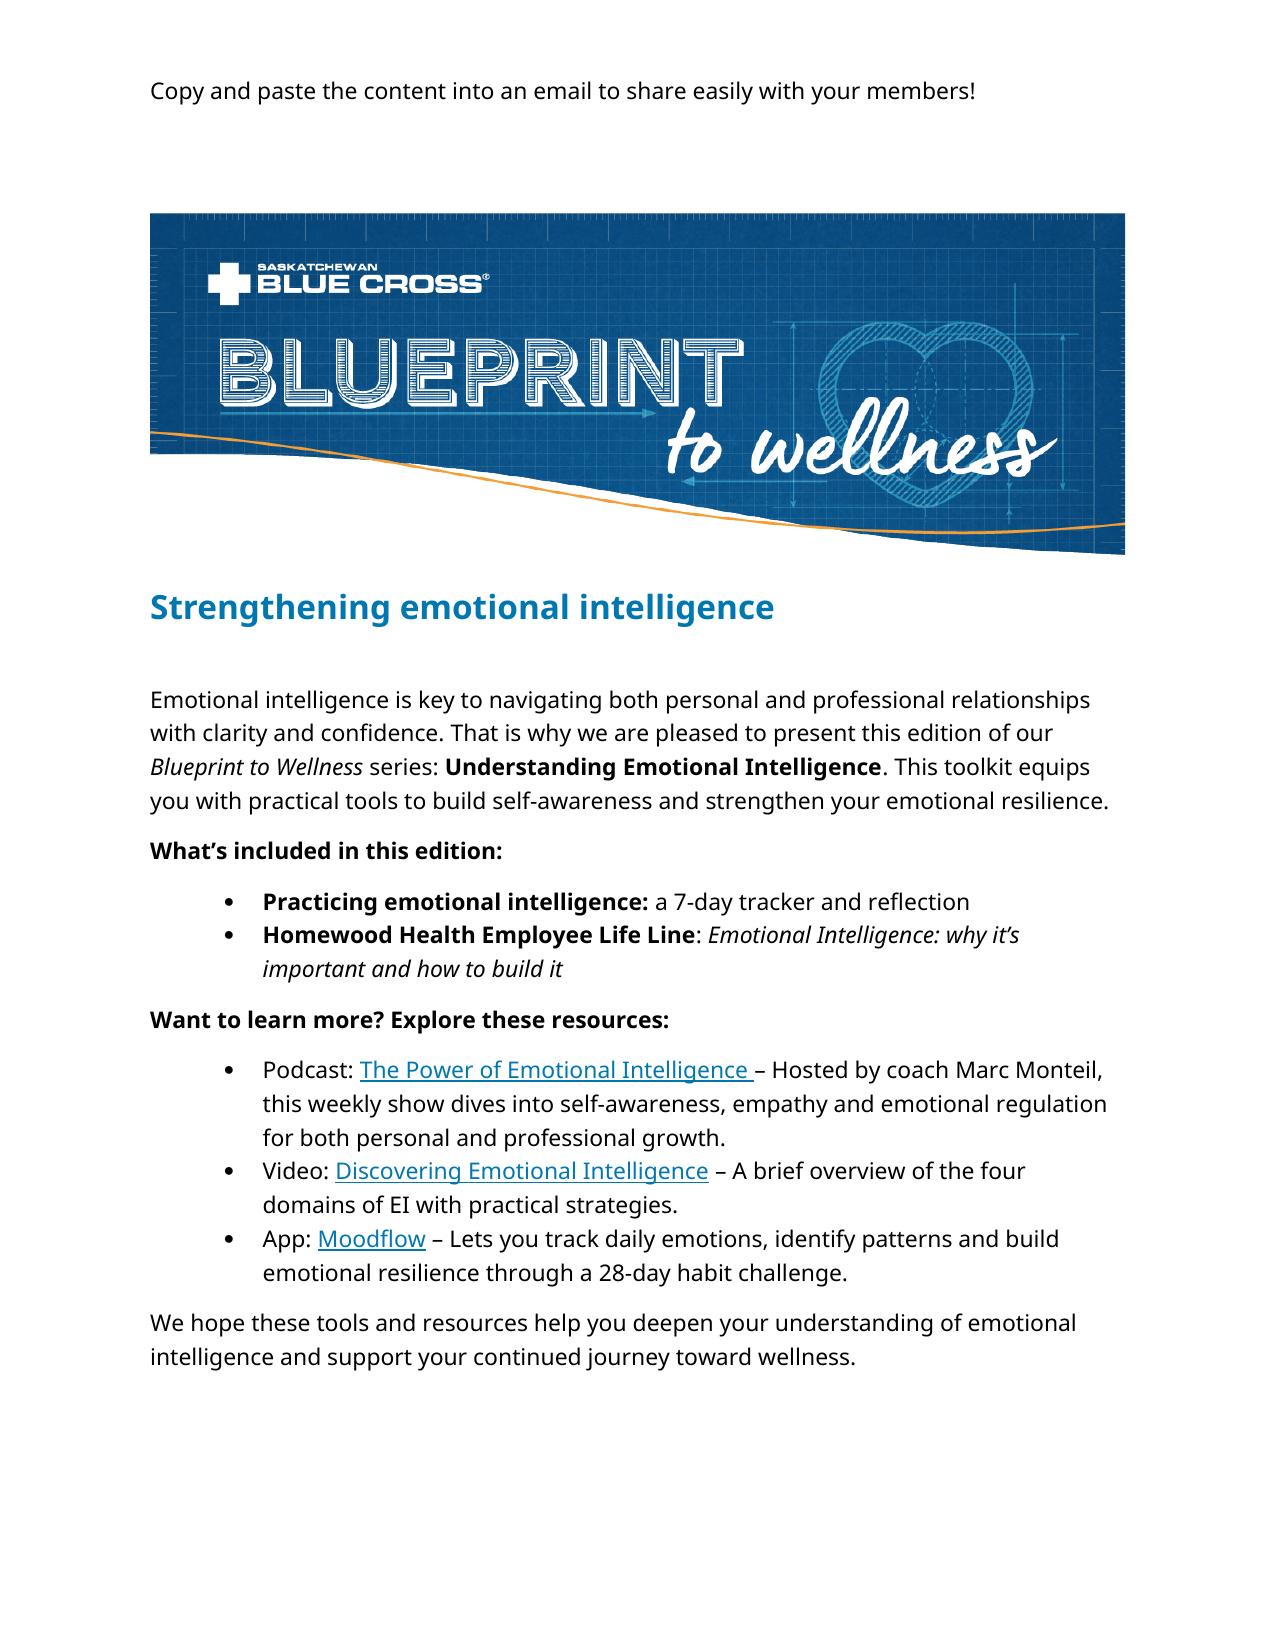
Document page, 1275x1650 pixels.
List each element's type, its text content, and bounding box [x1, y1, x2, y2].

list App: Moodflow – Lets you track daily emotions, identify patterns and build emotional resilience through a 28-day habit challenge. [225, 1223, 1125, 1288]
list Video: Discovering Emotional Intelligence – A brief overview of the four domains of EI with practical strategies. [225, 1155, 1125, 1220]
list Podcast: The Power of Emotional Intelligence – Hosted by coach Marc Monteil, this weekly show dives into self-awareness, empathy and emotional regulation for both personal and professional growth. [225, 1054, 1125, 1153]
text What’s included in this edition: [150, 835, 1125, 866]
text Want to learn more? Explore these resources: [150, 1003, 1125, 1035]
list Practicing emotional intelligence: a 7-day tracker and reflection [225, 886, 1125, 917]
text We hope these tools and resources help you deepen your understanding of emotional intelligence and support your continued journey toward wellness. [150, 1307, 1125, 1372]
list Homewood Health Employee Life Line: Emotional Intelligence: why it’s important and how to build it [225, 919, 1125, 984]
subtitle Strengthening emotional intelligence [150, 584, 1125, 629]
text Emotional intelligence is key to navigating both personal and professional relationships with clarity and confidence. That is why we are pleased to present this edition of our Blueprint to Wellness series: Understanding Emotional Intelligence. This toolkit equips you with practical tools to build self-awareness and strengthen your emotional resilience. [150, 683, 1125, 816]
picture [150, 213, 1125, 556]
